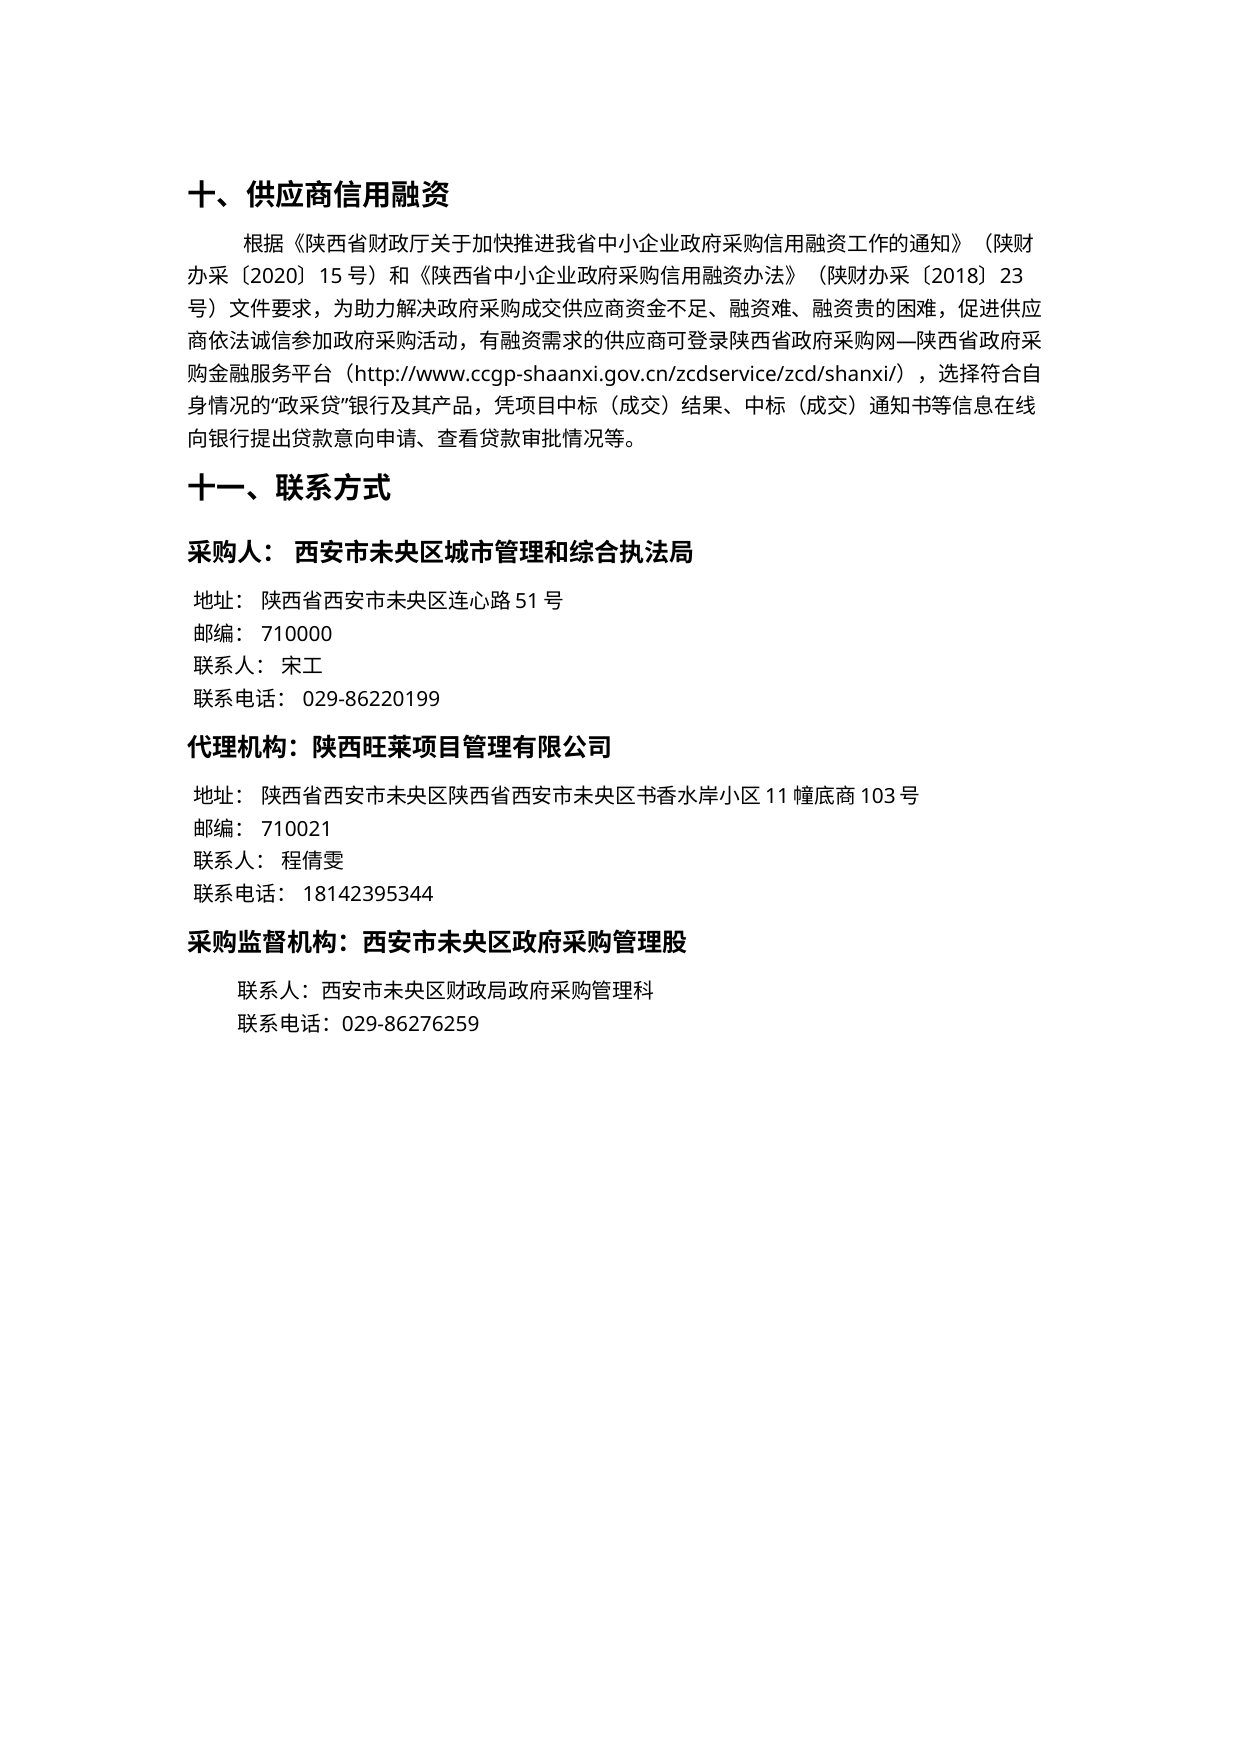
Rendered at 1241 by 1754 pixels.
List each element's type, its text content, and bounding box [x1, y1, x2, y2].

text 十一、联系方式 [187, 454, 1053, 519]
text 邮编： 710000 [187, 617, 1053, 649]
text 采购监督机构：西安市未央区政府采购管理股 [187, 909, 1053, 974]
text 联系人： 宋工 [187, 649, 1053, 682]
text 采购人： 西安市未央区城市管理和综合执法局 [187, 519, 1053, 584]
text 地址： 陕西省西安市未央区连心路51号 [187, 584, 1053, 617]
text 地址： 陕西省西安市未央区陕西省西安市未央区书香水岸小区11幢底商103号 [187, 779, 1053, 812]
text 根据《陕西省财政厅关于加快推进我省中小企业政府采购信用融资工作的通知》（陕财办采〔2020〕15 号）和《陕西省中小企业政府采购信用融资办法》（陕财办采〔2018〕23 号）文件要求，为助力解决政府采购成交供应商资金不足、融资难、融资贵的困难，促进供应商依法诚信参加政府采购活动，有融资需求的供应商可登录陕西省政府采购网—陕西省政府采购金融服务平台（http://www.ccgp-shaanxi.gov.cn/zcdservice/zcd/shanxi/），选择符合自身情况的“政采贷”银行及其产品，凭项目中标（成交）结果、中标（成交）通知书等信息在线向银行提出贷款意向申请、查看贷款审批情况等。 [187, 227, 1053, 454]
text 联系电话： 18142395344 [187, 877, 1053, 909]
text 联系人：西安市未央区财政局政府采购管理科 [187, 974, 1053, 1007]
text 代理机构：陕西旺莱项目管理有限公司 [187, 714, 1053, 779]
text 十、供应商信用融资 [187, 162, 1053, 227]
text 联系人： 程倩雯 [187, 844, 1053, 877]
text 联系电话： 029-86220199 [187, 682, 1053, 714]
text 联系电话：029-86276259 [187, 1007, 1053, 1039]
text 邮编： 710021 [187, 812, 1053, 844]
